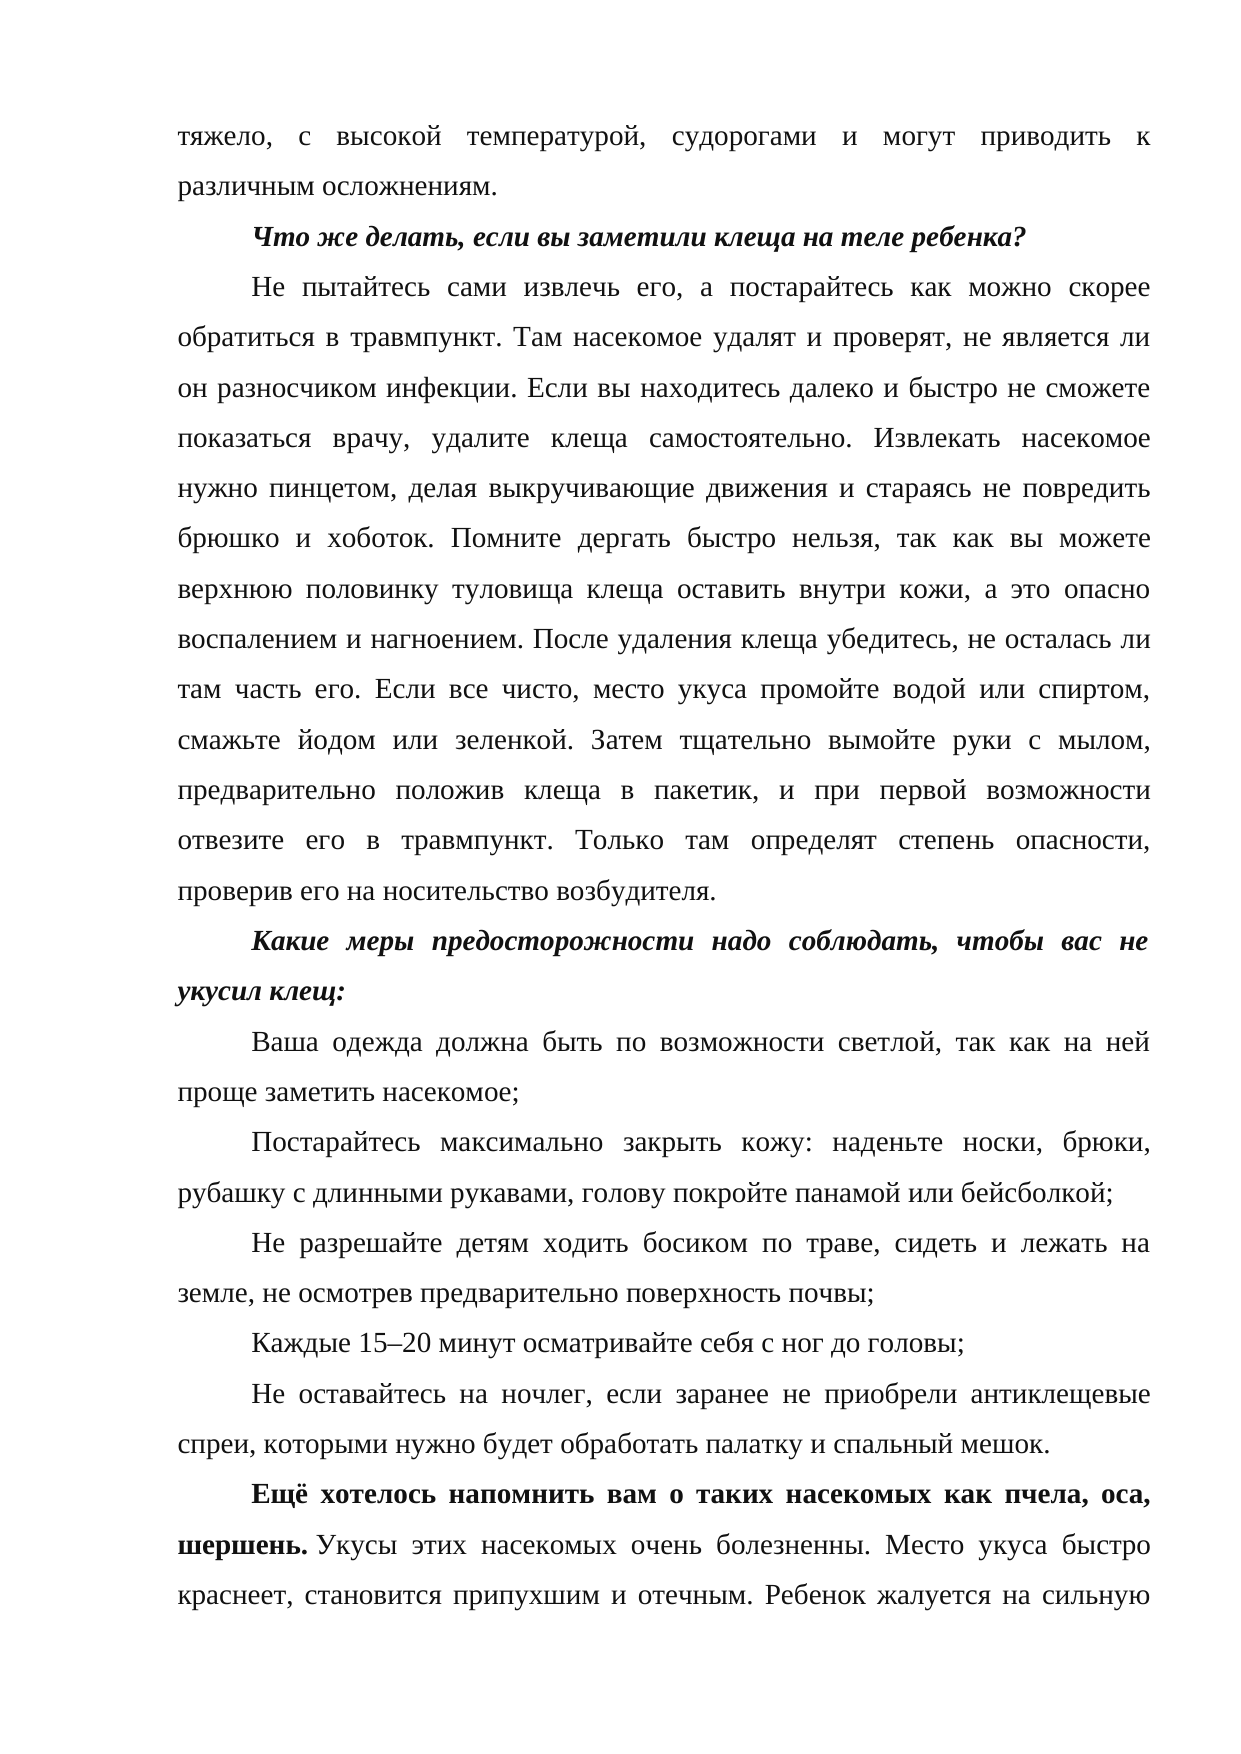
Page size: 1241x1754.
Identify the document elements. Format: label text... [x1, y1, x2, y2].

text Не оставайтесь на ночлег, если заранее не приобрели антиклещевые спреи, которыми нужно будет обработать палатку и спальный мешок. [177, 1376, 1152, 1460]
text Каждые 15–20 минут осматривайте себя с ног до головы; [177, 1326, 1152, 1359]
text Не пытайтесь сами извлечь его, а постарайтесь как можно скорее обратиться в травмпункт. Там насекомое удалят и проверят, не является ли он разносчиком инфекции. Если вы находитесь далеко и быстро не сможете показаться врачу, удалите клеща самостоятельно. Извлекать насекомое нужно пинцетом, делая выкручивающие движения и стараясь не повредить брюшко и хоботок. Помните дергать быстро нельзя, так как вы можете верхнюю половинку туловища клеща оставить внутри кожи, а это опасно воспалением и нагноением. После удаления клеща убедитесь, не осталась ли там часть его. Если все чисто, место укуса промойте водой или спиртом, смажьте йодом или зеленкой. Затем тщательно вымойте руки с мылом, предварительно положив клеща в пакетик, и при первой возможности отвезите его в травмпункт. Только там определят степень опасности, проверив его на носительство возбудителя. [177, 269, 1152, 906]
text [177, 1477, 1152, 1611]
text Ваша одежда должна быть по возможности светлой, так как на ней проще заметить насекомое; [177, 1024, 1152, 1108]
text Не разрешайте детям ходить босиком по траве, сидеть и лежать на земле, не осмотрев предварительно поверхность почвы; [177, 1225, 1152, 1309]
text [177, 118, 1152, 202]
text Постарайтесь максимально закрыть кожу: наденьте носки, брюки, рубашку с длинными рукавами, голову покройте панамой или бейсболкой; [177, 1124, 1152, 1208]
text Какие меры предосторожности надо соблюдать, чтобы вас не укусил клещ: [177, 923, 1152, 1007]
text Что же делать, если вы заметили клеща на теле ребенка? [177, 219, 1152, 252]
